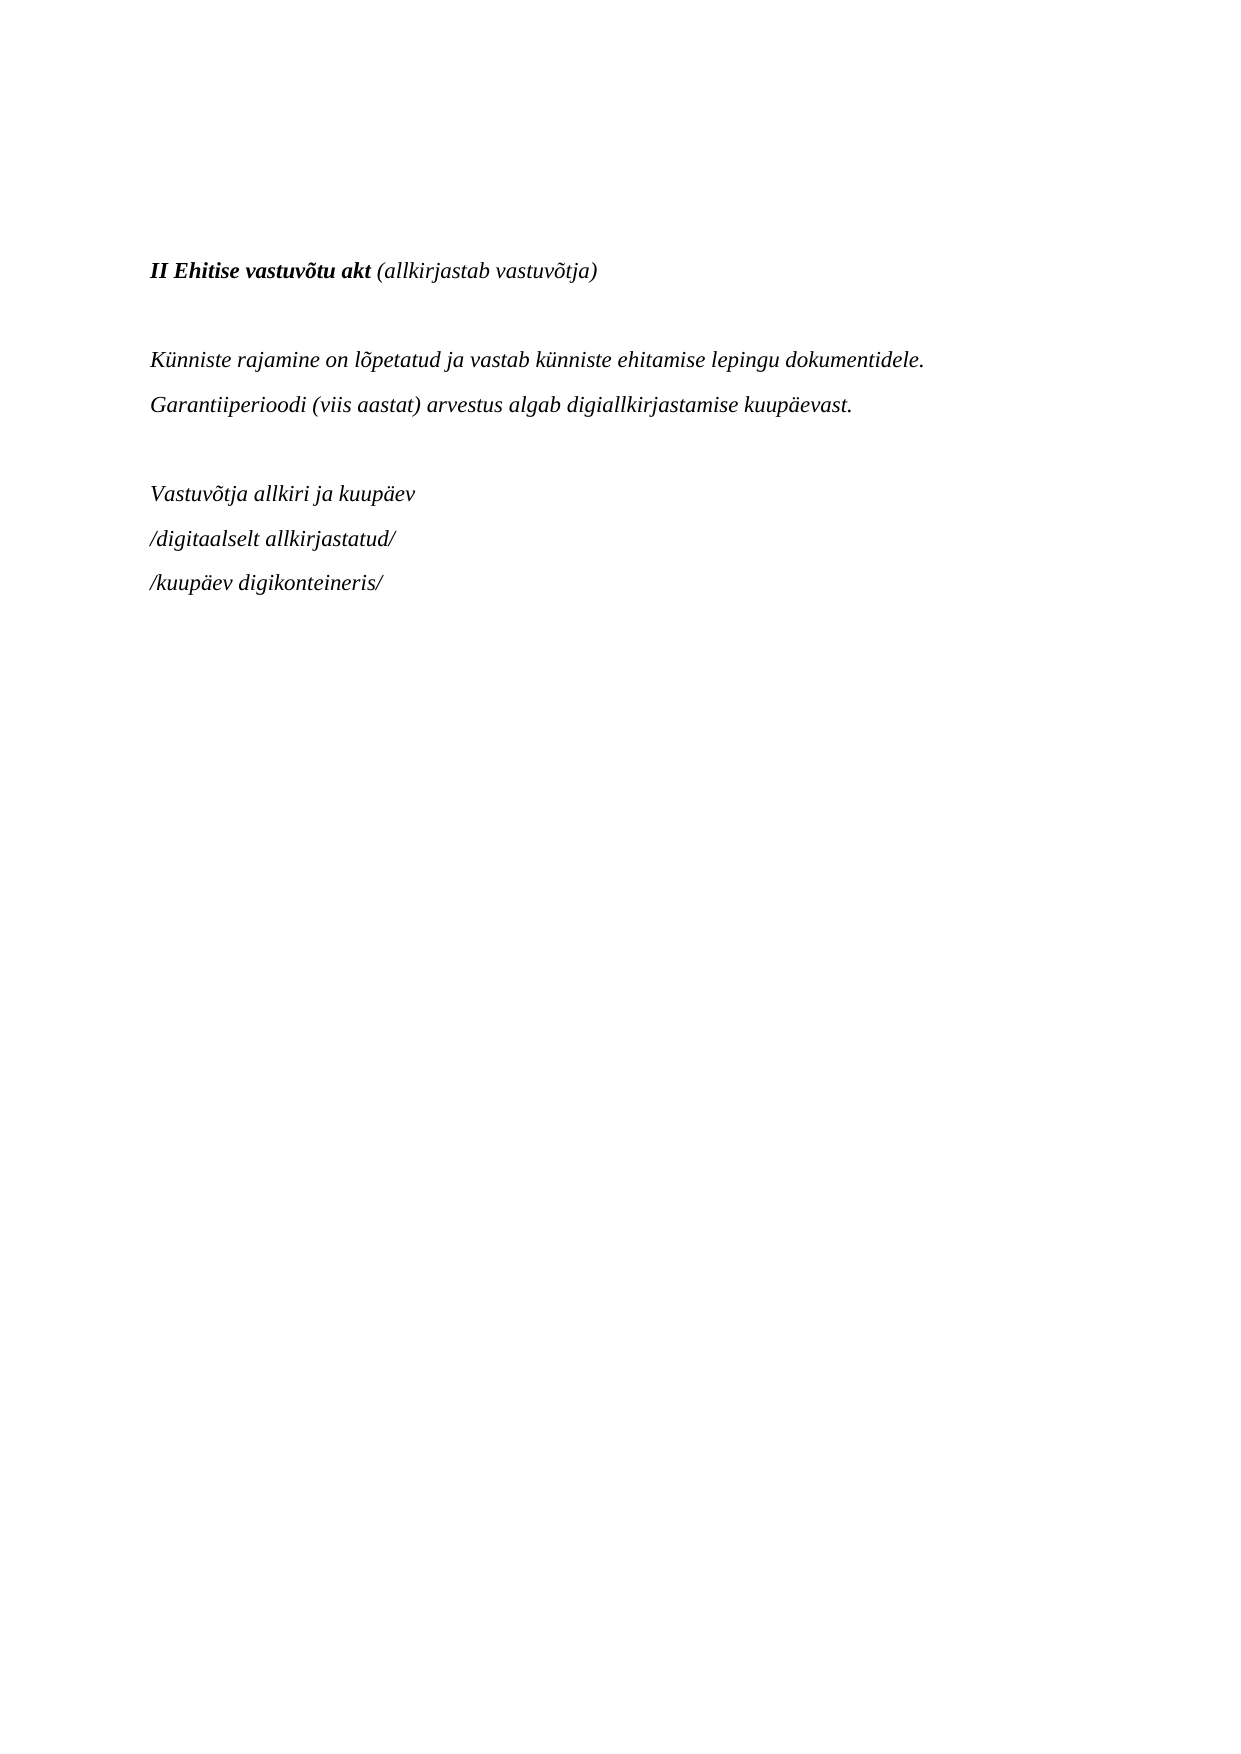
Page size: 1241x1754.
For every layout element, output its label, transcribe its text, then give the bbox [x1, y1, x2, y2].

text Künniste rajamine on lõpetatud ja vastab künniste ehitamise lepingu dokumentidele. [150, 346, 1090, 373]
text /digitaalselt allkirjastatud/ [150, 525, 1090, 551]
text Garantiiperioodi (viis aastat) arvestus algab digiallkirjastamise kuupäevast. [150, 391, 1090, 417]
text Vastuvõtja allkiri ja kuupäev [150, 480, 1090, 506]
text /kuupäev digikonteineris/ [150, 569, 1090, 596]
text II Ehitise vastuvõtu akt (allkirjastab vastuvõtja) [150, 257, 1090, 283]
